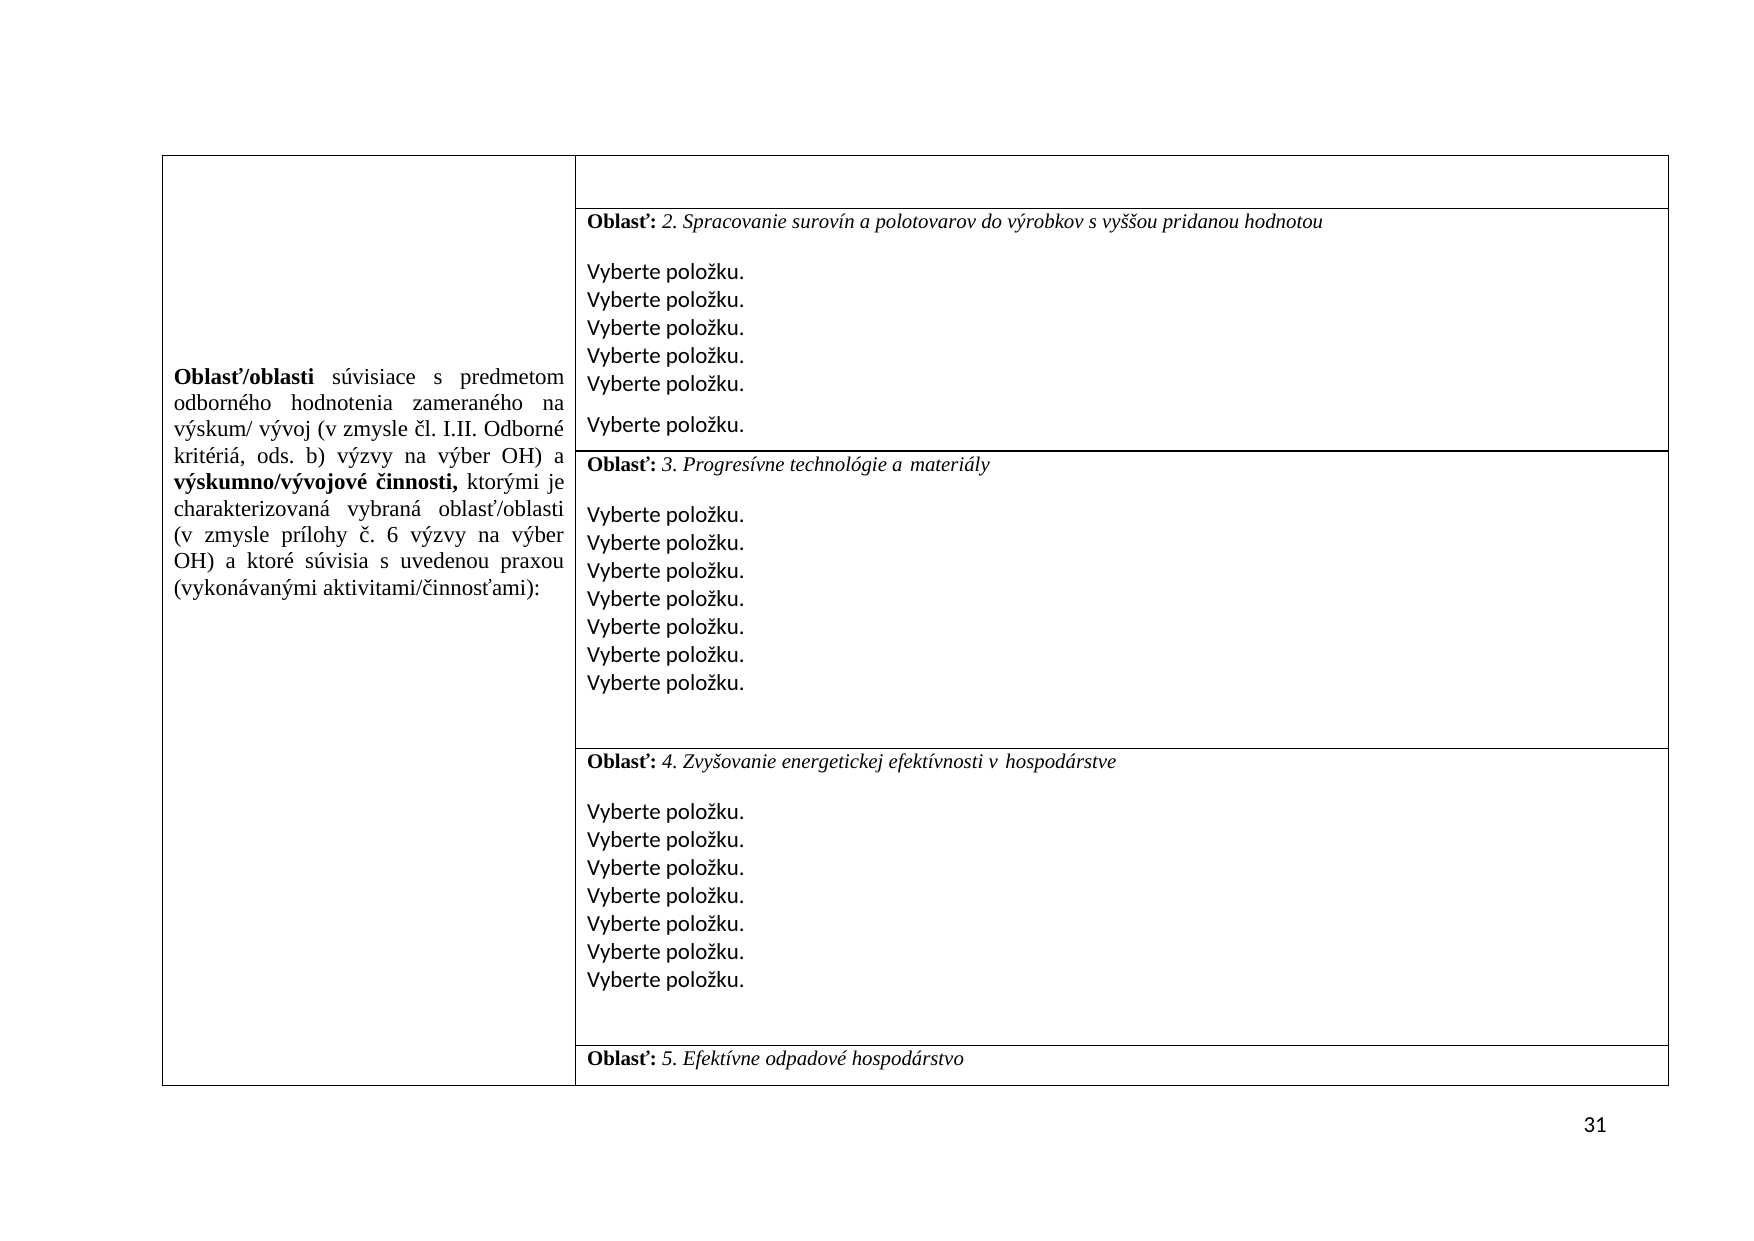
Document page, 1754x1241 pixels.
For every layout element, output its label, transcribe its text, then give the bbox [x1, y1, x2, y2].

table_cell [576, 1046, 1668, 1084]
table_cell Oblasť: 2. Spracovanie surovín a polotovarov do výrobkov s vyššou pridanou hodnotou [576, 209, 1668, 450]
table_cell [576, 156, 1668, 207]
table_cell Oblasť: 4. Zvyšovanie energetickej efektívnosti v hospodárstve [576, 749, 1668, 1044]
table_cell Oblasť: 3. Progresívne technológie a materiály [576, 452, 1668, 747]
